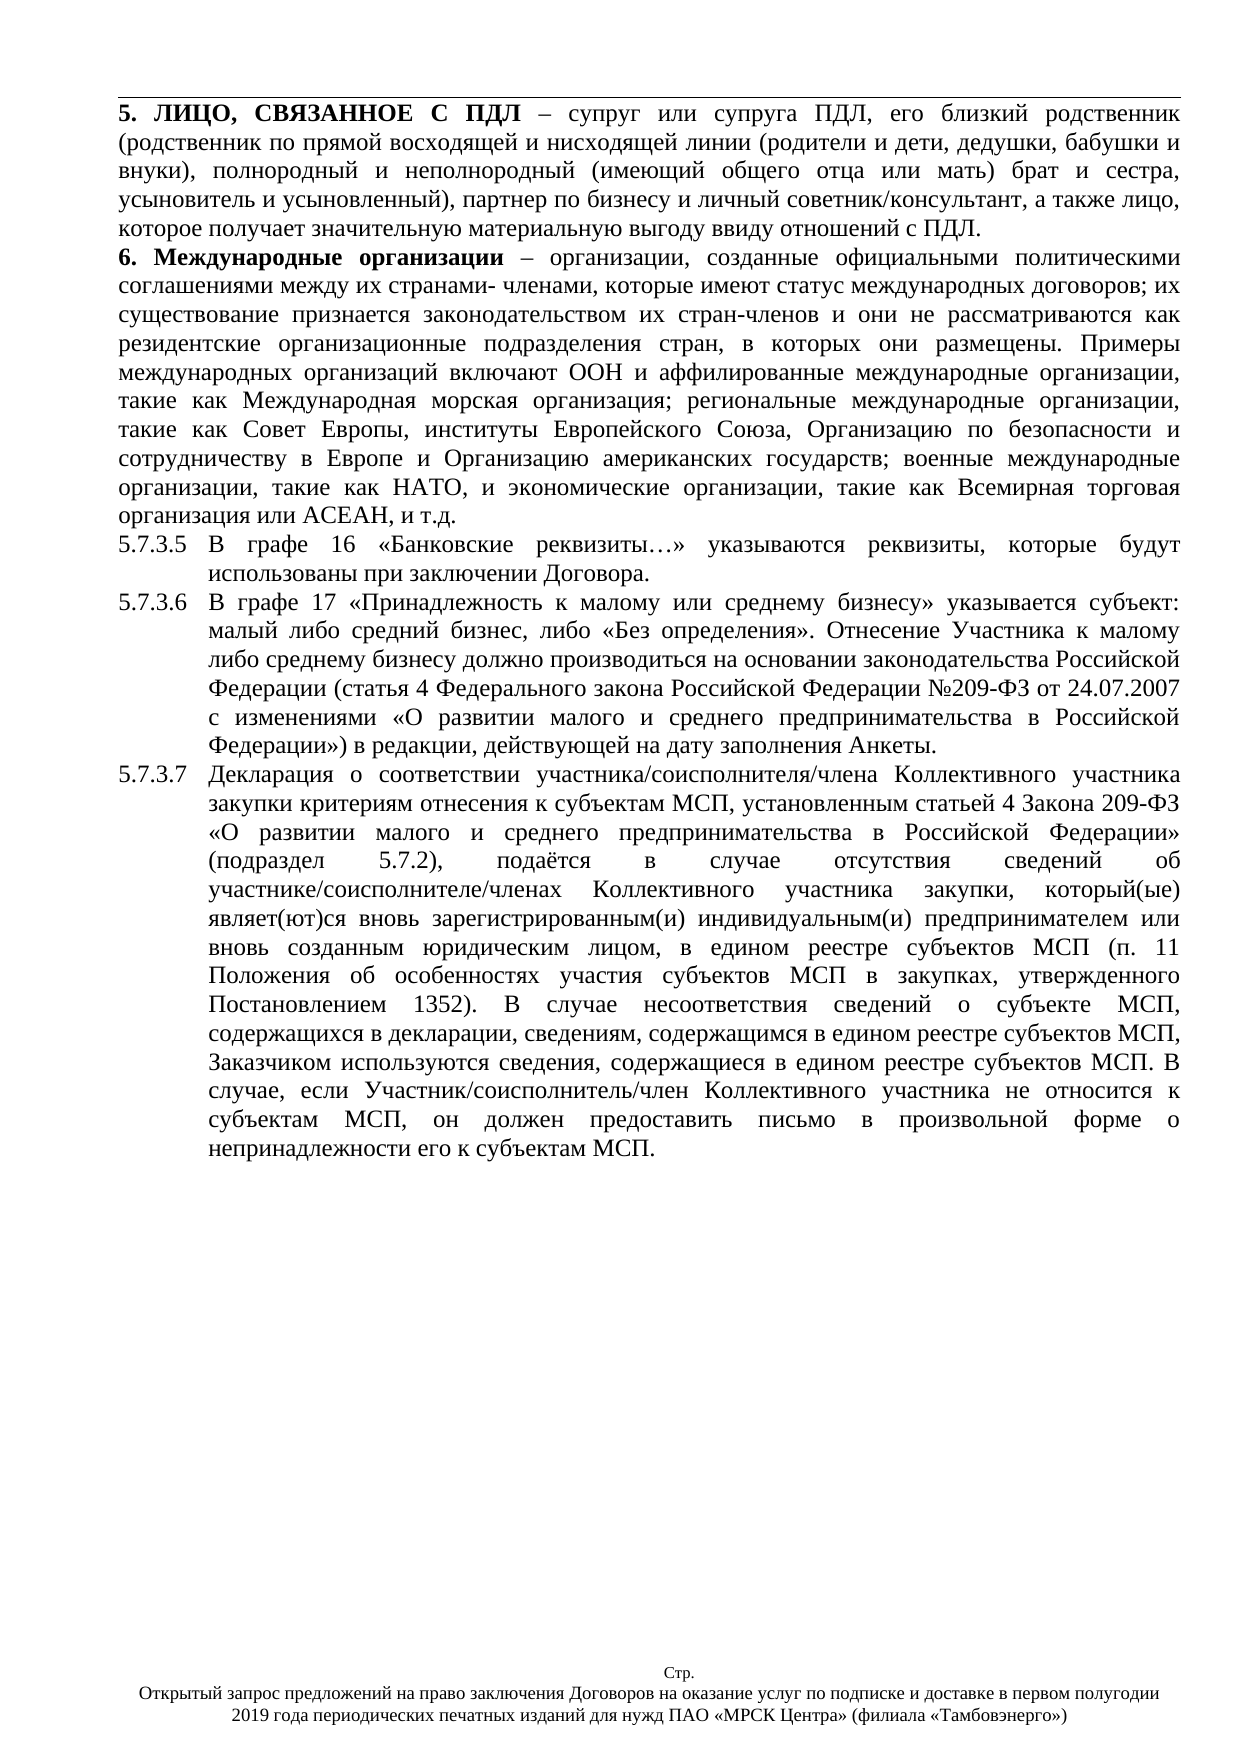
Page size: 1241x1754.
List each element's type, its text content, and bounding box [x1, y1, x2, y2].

list Декларация о соответствии участника/соисполнителя/члена Коллективного участника закупки критериям отнесения к субъектам МСП, установленным статьей 4 Закона 209-ФЗ «О развитии малого и среднего предпринимательства в Российской Федерации» (подраздел 5.7.2), подаётся в случае отсутствия сведений об участнике/соисполнителе/членах Коллективного участника закупки, который(ые) являет(ют)ся вновь зарегистрированным(и) индивидуальным(и) предпринимателем или вновь созданным юридическим лицом, в едином реестре субъектов МСП (п. 11 Положения об особенностях участия субъектов МСП в закупках, утвержденного Постановлением 1352). В случае несоответствия сведений о субъекте МСП, содержащихся в декларации, сведениям, содержащимся в едином реестре субъектов МСП, Заказчиком используются сведения, содержащиеся в едином реестре субъектов МСП. В случае, если Участник/соисполнитель/член Коллективного участника не относится к субъектам МСП, он должен предоставить письмо в произвольной форме о непринадлежности его к субъектам МСП. [118, 759, 1181, 1162]
text 5. ЛИЦО, СВЯЗАННОЕ С ПДЛ – супруг или супруга ПДЛ, его близкий родственник (родственник по прямой восходящей и нисходящей линии (родители и дети, дедушки, бабушки и внуки), полнородный и неполнородный (имеющий общего отца или мать) брат и сестра, усыновитель и усыновленный), партнер по бизнесу и личный советник/консультант, а также лицо, которое получает значительную материальную выгоду ввиду отношений с ПДЛ. [118, 98, 1181, 242]
list 6. Международные организации – организации, созданные официальными политическими соглашениями между их странами- членами, которые имеют статус международных договоров; их существование признается законодательством их стран-членов и они не рассматриваются как резидентские организационные подразделения стран, в которых они размещены. Примеры международных организаций включают ООН и аффилированные международные организации, такие как Международная морская организация; региональные международные организации, такие как Совет Европы, институты Европейского Союза, Организацию по безопасности и сотрудничеству в Европе и Организацию американских государств; военные международные организации, такие как НАТО, и экономические организации, такие как Всемирная торговая организация или АСЕАН, и т.д. [118, 242, 1181, 529]
list В графе 17 «Принадлежность к малому или среднему бизнесу» указывается субъект: малый либо средний бизнес, либо «Без определения». Отнесение Участника к малому либо среднему бизнесу должно производиться на основании законодательства Российской Федерации (статья 4 Федерального закона Российской Федерации №209-ФЗ от 24.07.2007 с изменениями «О развитии малого и среднего предпринимательства в Российской Федерации») в редакции, действующей на дату заполнения Анкеты. [118, 587, 1181, 759]
list В графе 16 «Банковские реквизиты…» указываются реквизиты, которые будут использованы при заключении Договора. [118, 529, 1181, 587]
